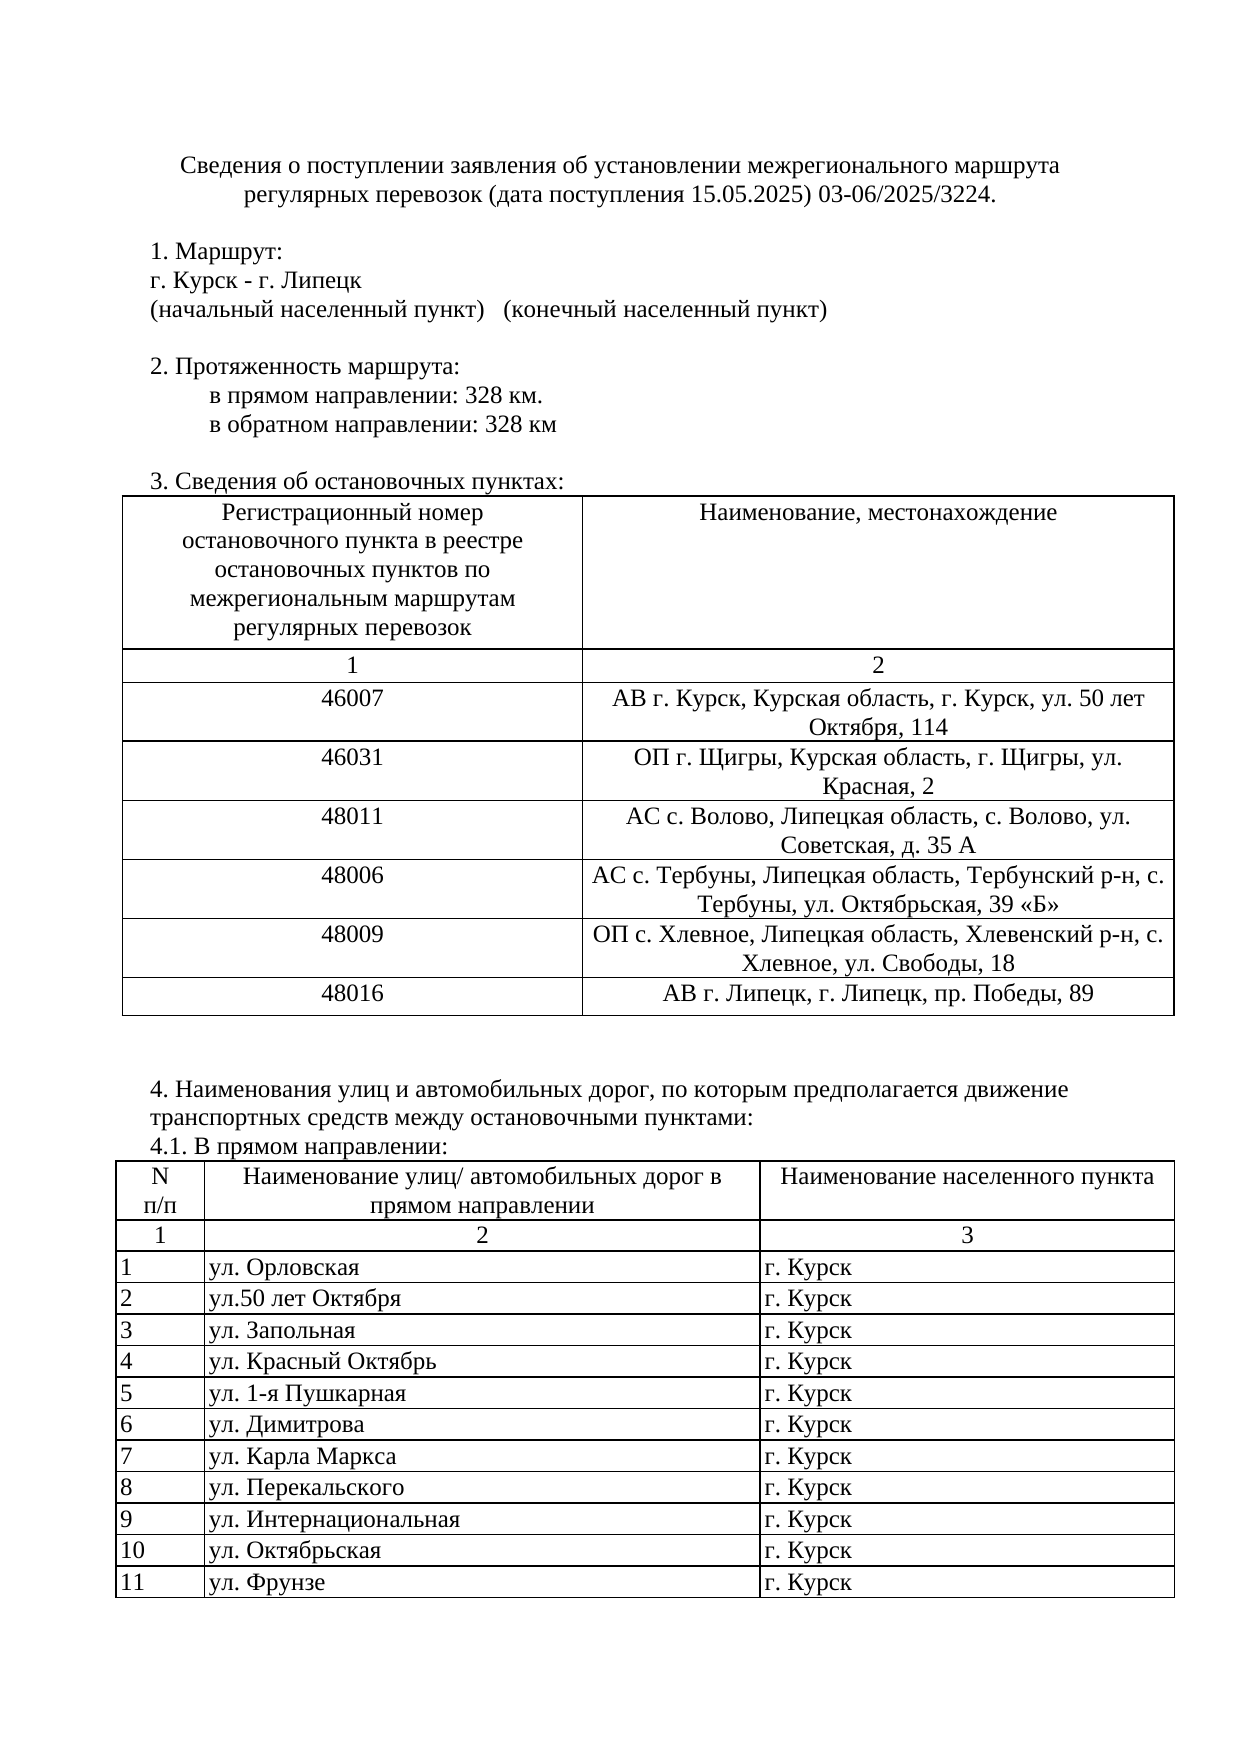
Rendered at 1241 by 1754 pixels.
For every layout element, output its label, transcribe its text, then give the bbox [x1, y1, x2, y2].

table_cell г. Курск [761, 1315, 1174, 1345]
table_header N п/п [117, 1162, 204, 1219]
table_cell 3 [761, 1221, 1174, 1250]
table_cell ул. Орловская [205, 1252, 759, 1282]
table_cell 2 [205, 1221, 759, 1250]
table_cell 46007 [123, 683, 582, 740]
table_cell г. Курск [761, 1535, 1174, 1565]
table_cell АС с. Тербуны, Липецкая область, Тербунский р-н, с. Тербуны, ул. Октябрьская, 39 «Б» [583, 860, 1173, 918]
table_cell АВ г. Липецк, г. Липецк, пр. Победы, 89 [583, 978, 1173, 1014]
table_cell 1 [123, 650, 582, 681]
table_cell ул. Интернациональная [205, 1504, 759, 1533]
table_cell АВ г. Курск, Курская область, г. Курск, ул. 50 лет Октября, 114 [583, 683, 1173, 740]
text в прямом направлении: 328 км. [150, 380, 1090, 409]
text Сведения о поступлении заявления об установлении межрегионального маршрута регулярных перевозок (дата поступления 15.05.2025) 03-06/2025/3224. [150, 150, 1090, 207]
table_cell 1 [117, 1221, 204, 1250]
table_cell 48011 [123, 801, 582, 858]
table_cell ул. Запольная [205, 1315, 759, 1345]
table_cell г. Курск [761, 1567, 1174, 1596]
table_cell АС с. Волово, Липецкая область, с. Волово, ул. Советская, д. 35 А [583, 801, 1173, 858]
text 2. Протяженность маршрута: [150, 351, 1090, 380]
table_cell г. Курск [761, 1472, 1174, 1502]
text (начальный населенный пункт) (конечный населенный пункт) [150, 294, 1090, 322]
text 1. Маршрут: [150, 236, 1090, 265]
table_cell 11 [117, 1567, 204, 1596]
table_cell 8 [117, 1472, 204, 1502]
table_cell ул. Перекальского [205, 1472, 759, 1502]
table_cell г. Курск [761, 1504, 1174, 1533]
table_cell 2 [583, 650, 1173, 681]
table_cell г. Курск [761, 1346, 1174, 1376]
table_cell ул. Карла Маркса [205, 1441, 759, 1471]
table_cell ул.50 лет Октября [205, 1283, 759, 1313]
table_cell 48009 [123, 919, 582, 977]
table_cell 6 [117, 1409, 204, 1439]
table_header Наименование, местонахождение [583, 497, 1173, 648]
table_cell 46031 [123, 742, 582, 799]
table_cell ул. Димитрова [205, 1409, 759, 1439]
table_cell 9 [117, 1504, 204, 1533]
table_cell 48016 [123, 978, 582, 1014]
table_header Наименование улиц/ автомобильных дорог в прямом направлении [205, 1162, 759, 1219]
table_cell ул. 1-я Пушкарная [205, 1378, 759, 1408]
table_header Наименование населенного пункта [761, 1162, 1174, 1219]
table_cell г. Курск [761, 1409, 1174, 1439]
text г. Курск - г. Липецк [150, 265, 1090, 294]
table_cell ул. Октябрьская [205, 1535, 759, 1565]
table_cell 5 [117, 1378, 204, 1408]
text 3. Сведения об остановочных пунктах: [150, 466, 1090, 495]
table_cell ул. Красный Октябрь [205, 1346, 759, 1376]
table_cell ул. Фрунзе [205, 1567, 759, 1596]
text 4. Наименования улиц и автомобильных дорог, по которым предполагается движение транспортных средств между остановочными пунктами: [150, 1074, 1090, 1131]
table_cell г. Курск [761, 1283, 1174, 1313]
table_cell 10 [117, 1535, 204, 1565]
table_cell 4 [117, 1346, 204, 1376]
table_cell г. Курск [761, 1252, 1174, 1282]
table_cell г. Курск [761, 1378, 1174, 1408]
table_header Регистрационный номер остановочного пункта в реестре остановочных пунктов по межрегиональным маршрутам регулярных перевозок [123, 497, 582, 648]
table_cell 1 [117, 1252, 204, 1282]
table_cell 7 [117, 1441, 204, 1471]
table_cell 2 [117, 1283, 204, 1313]
table_cell 3 [117, 1315, 204, 1345]
text в обратном направлении: 328 км [150, 409, 1090, 437]
table_cell г. Курск [761, 1441, 1174, 1471]
table_cell 48006 [123, 860, 582, 918]
text 4.1. В прямом направлении: [150, 1131, 1090, 1160]
table_cell ОП г. Щигры, Курская область, г. Щигры, ул. Красная, 2 [583, 742, 1173, 799]
table_cell ОП с. Хлевное, Липецкая область, Хлевенский р-н, с. Хлевное, ул. Свободы, 18 [583, 919, 1173, 977]
